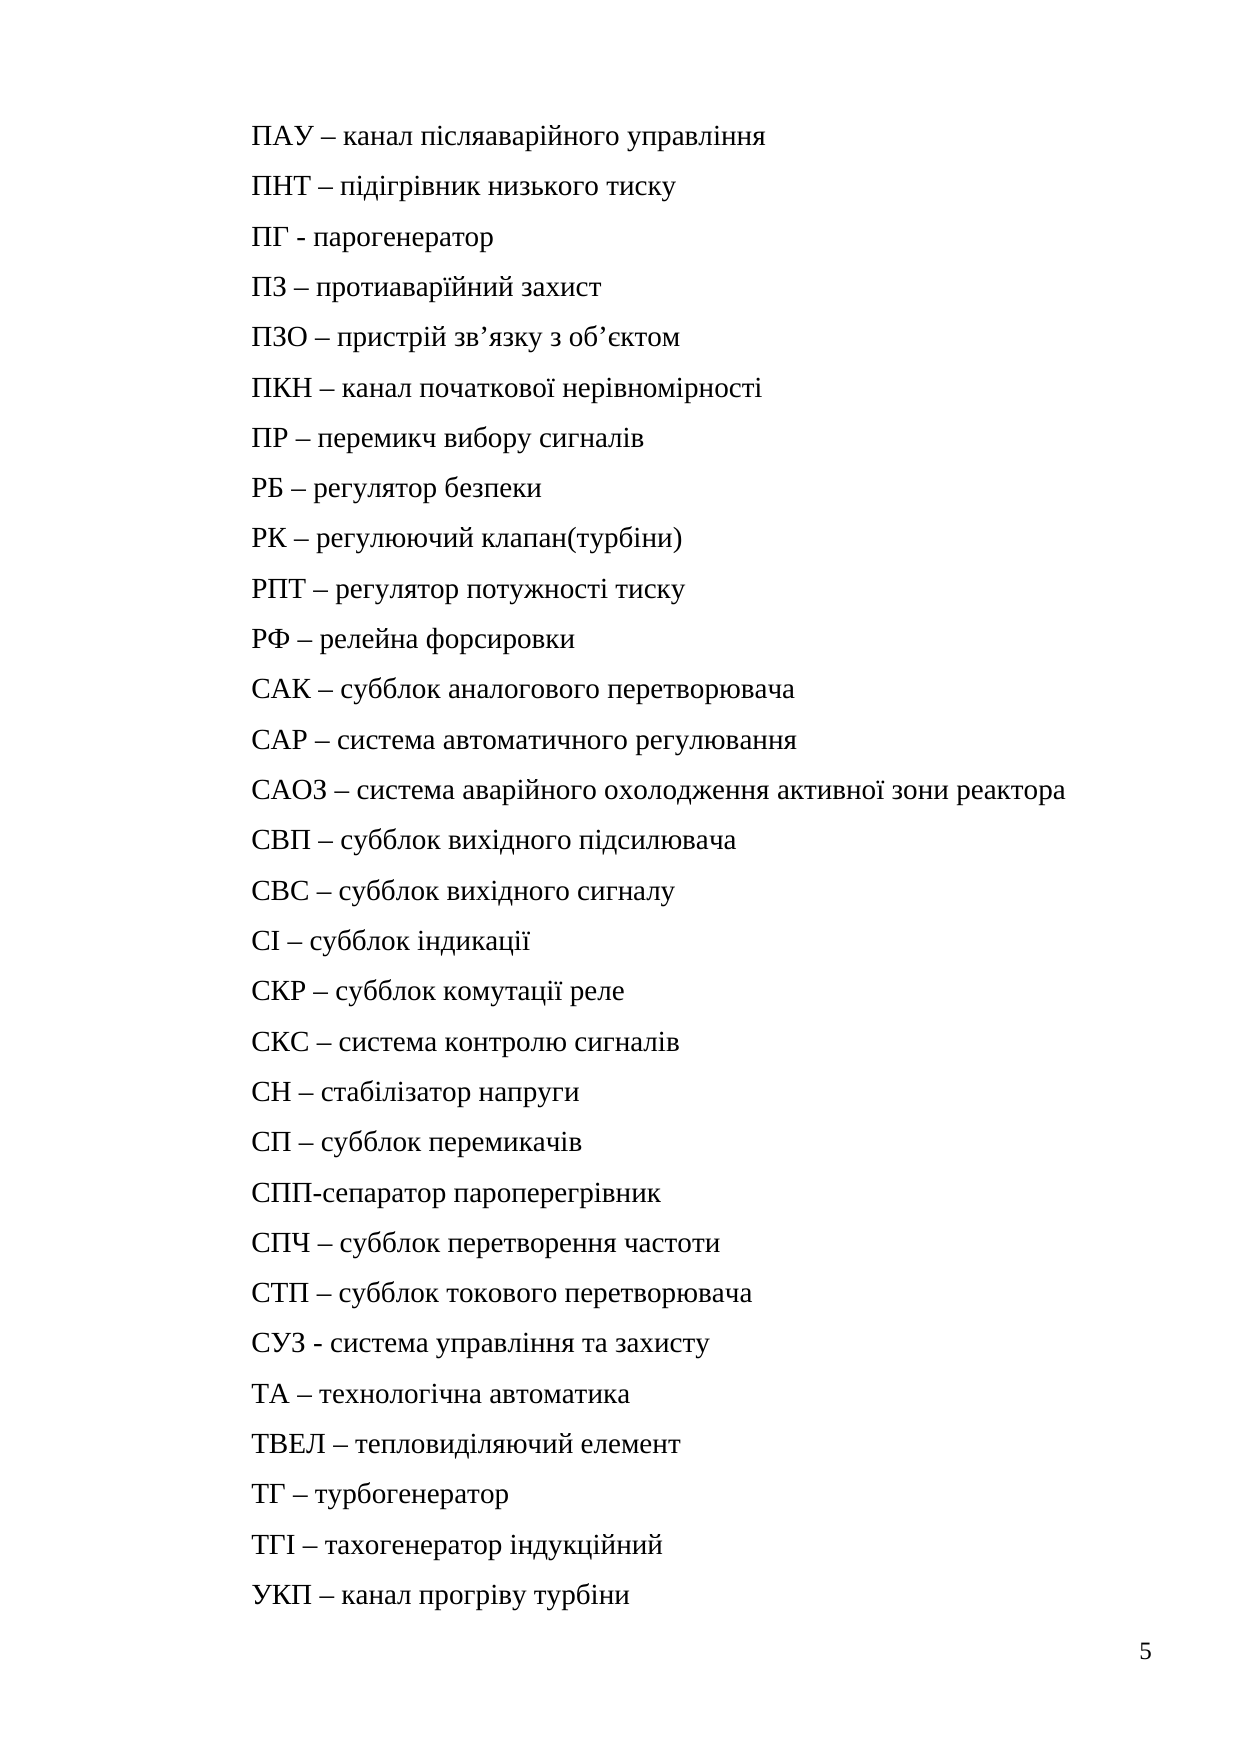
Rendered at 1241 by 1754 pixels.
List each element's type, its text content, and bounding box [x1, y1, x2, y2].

text СН – стабілізатор напруги [177, 1074, 1152, 1108]
text САК – субблок аналогового перетворювача [177, 672, 1152, 705]
text РПТ – регулятор потужності тиску [177, 571, 1152, 604]
text ПЗО – пристрій зв’язку з об’єктом [177, 319, 1152, 353]
text ТВЕЛ – тепловиділяючий елемент [177, 1426, 1152, 1460]
text ТГ – турбогенератор [177, 1477, 1152, 1510]
text САР – система автоматичного регулювання [177, 722, 1152, 755]
text САОЗ – система аварійного охолодження активної зони реактора [177, 772, 1152, 806]
text СУЗ - система управління та захисту [177, 1326, 1152, 1359]
text ТГІ – тахогенератор індукційний [177, 1527, 1152, 1560]
text СПЧ – субблок перетворення частоти [177, 1225, 1152, 1258]
text ТА – технологічна автоматика [177, 1376, 1152, 1409]
text СКР – субблок комутації реле [177, 973, 1152, 1007]
text СП – субблок перемикачів [177, 1124, 1152, 1158]
text РК – регулюючий клапан(турбіни) [177, 521, 1152, 554]
text ПГ - парогенератор [177, 219, 1152, 252]
text РБ – регулятор безпеки [177, 470, 1152, 504]
text ПКН – канал початкової нерівномірності [177, 370, 1152, 403]
text УКП – канал прогріву турбіни [177, 1577, 1152, 1611]
text ПHТ – підігрівник низького тиску [177, 168, 1152, 202]
text РФ – релейна форсировки [177, 621, 1152, 655]
text СКС – система контролю сигналів [177, 1024, 1152, 1057]
text ПАУ – канал післяаварійного управління [177, 118, 1152, 152]
text СТП – субблок токового перетворювача [177, 1275, 1152, 1309]
text СІ – субблок індикації [177, 923, 1152, 957]
text СВС – субблок вихідного сигналу [177, 873, 1152, 906]
text ПР – перемикч вибору сигналів [177, 420, 1152, 453]
text ПЗ – протиаварїйний захист [177, 269, 1152, 303]
text СПП-сепаратор пароперегрівник [177, 1175, 1152, 1208]
text СВП – субблок вихідного підсилювача [177, 822, 1152, 856]
